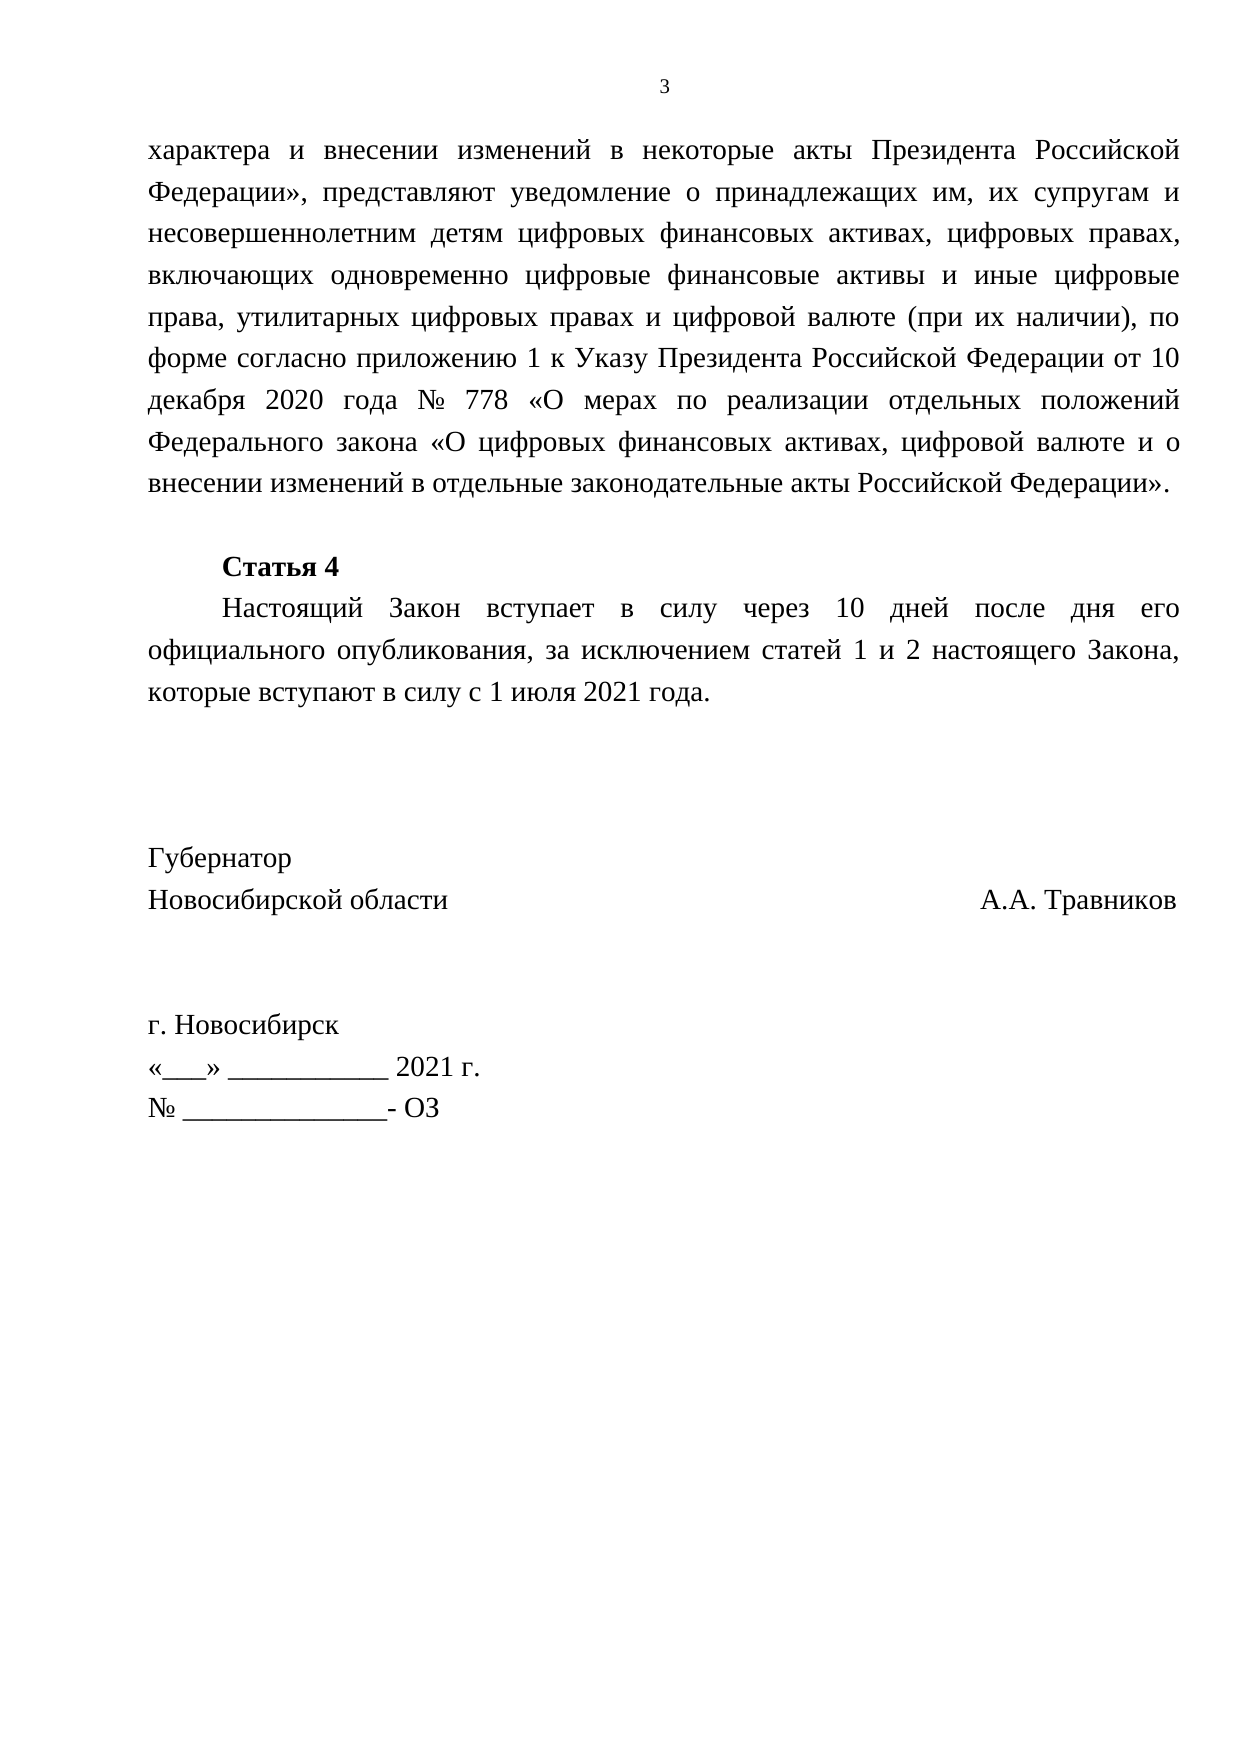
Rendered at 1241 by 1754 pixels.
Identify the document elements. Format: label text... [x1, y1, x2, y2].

text Новосибирской области А.А. Травников [148, 876, 1181, 918]
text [148, 126, 1181, 501]
text «___» ___________ 2021 г. [148, 1043, 1181, 1084]
text г. Новосибирск [148, 1001, 1181, 1043]
text Губернатор [148, 834, 1181, 876]
text Настоящий Закон вступает в силу через 10 дней после дня его официального опубликования, за исключением статей 1 и 2 настоящего Закона, которые вступают в силу с 1 июля 2021 года. [148, 584, 1181, 709]
text № ______________- ОЗ [148, 1084, 1181, 1126]
text Статья 4 [148, 543, 1181, 584]
